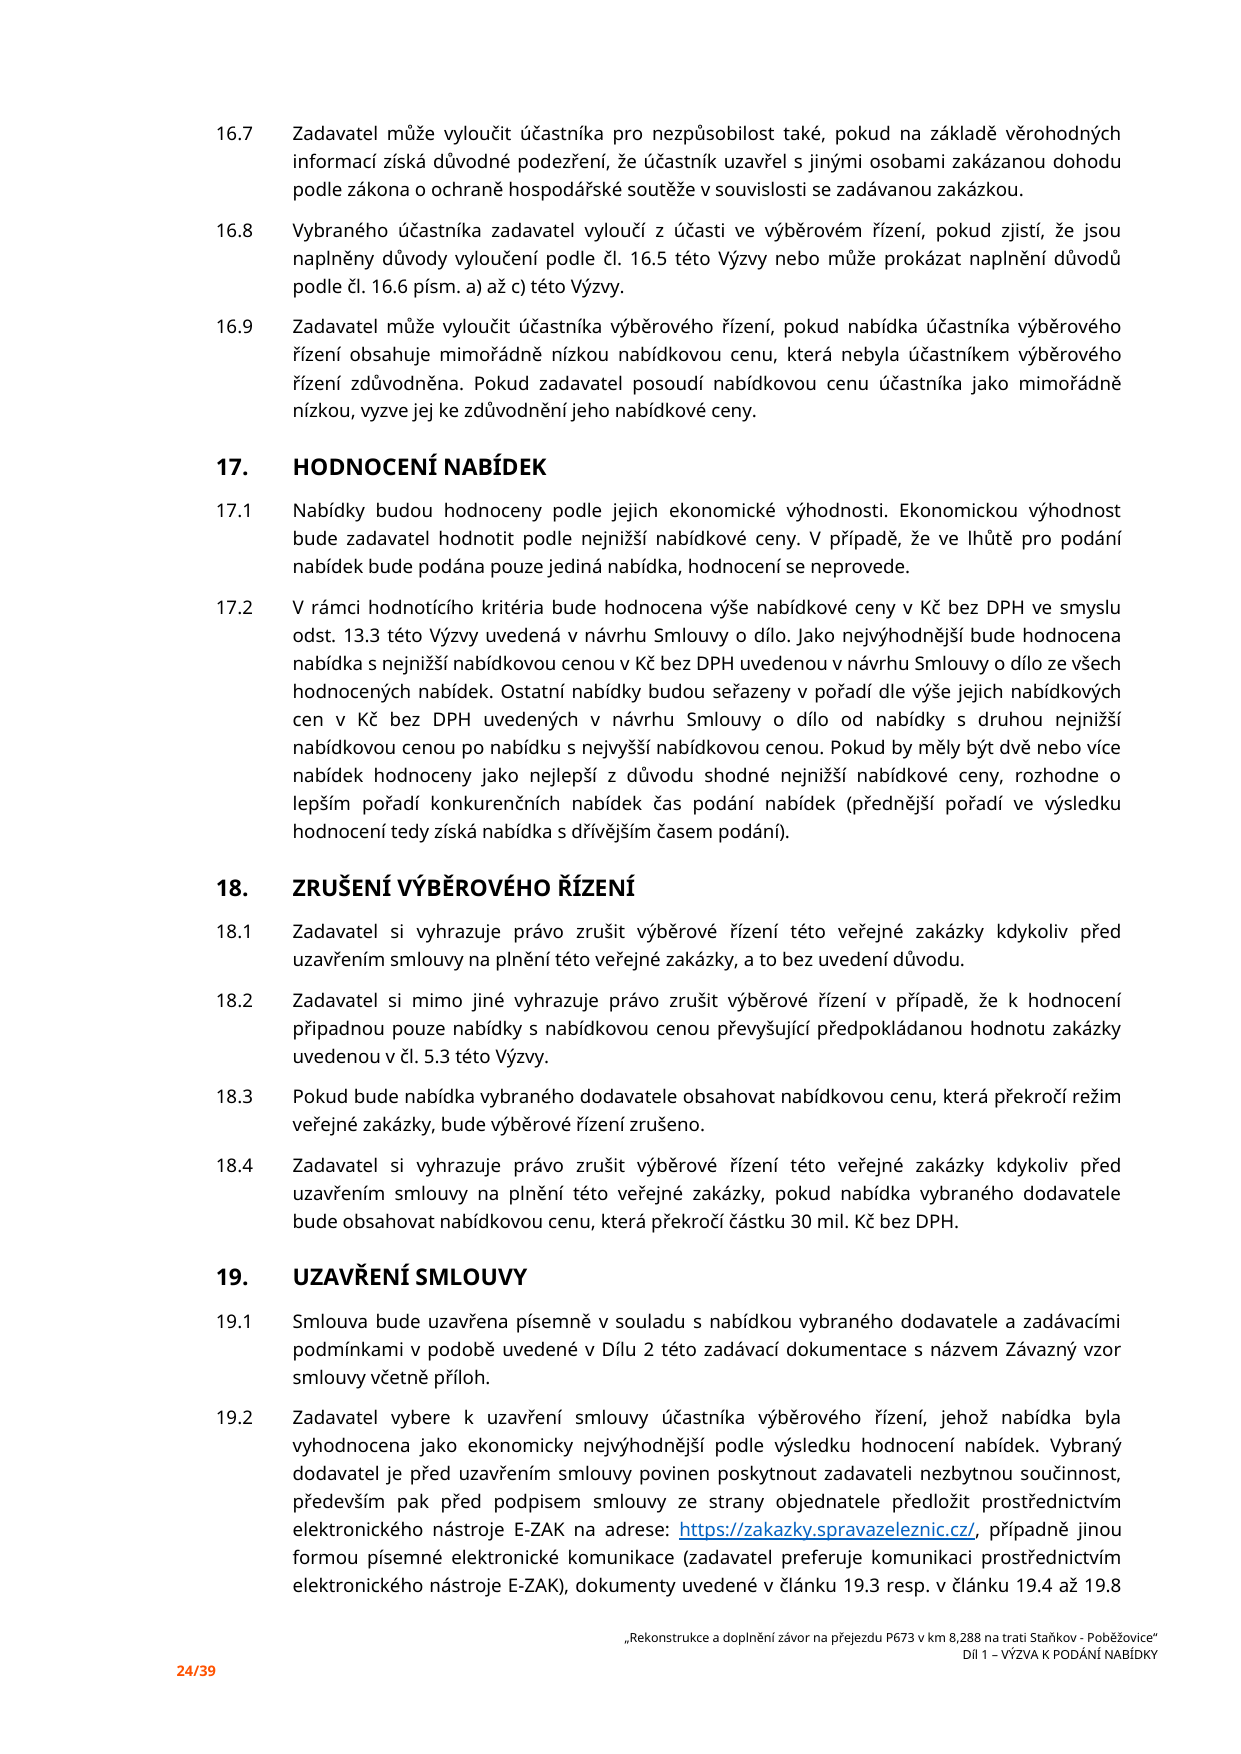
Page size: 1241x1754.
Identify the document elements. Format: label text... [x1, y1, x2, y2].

text Zadavatel si vyhrazuje právo zrušit výběrové řízení této veřejné zakázky kdykoliv před uzavřením smlouvy na plnění této veřejné zakázky, pokud nabídka vybraného dodavatele bude obsahovat nabídkovou cenu, která překročí částku 30 mil. Kč bez DPH. [216, 1152, 1122, 1233]
text Zadavatel může vyloučit účastníka výběrového řízení, pokud nabídka účastníka výběrového řízení obsahuje mimořádně nízkou nabídkovou cenu, která nebyla účastníkem výběrového řízení zdůvodněna. Pokud zadavatel posoudí nabídkovou cenu účastníka jako mimořádně nízkou, vyzve jej ke zdůvodnění jeho nabídkové ceny. [216, 314, 1122, 423]
text Vybraného účastníka zadavatel vyloučí z účasti ve výběrovém řízení, pokud zjistí, že jsou naplněny důvody vyloučení podle čl. 16.5 této Výzvy nebo může prokázat naplnění důvodů podle čl. 16.6 písm. a) až c) této Výzvy. [216, 217, 1122, 299]
text UZAVŘENÍ SMLOUVY [216, 1261, 1122, 1292]
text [216, 1404, 1122, 1598]
text V rámci hodnotícího kritéria bude hodnocena výše nabídkové ceny v Kč bez DPH ve smyslu odst. 13.3 této Výzvy uvedená v návrhu Smlouvy o dílo. Jako nejvýhodnější bude hodnocena nabídka s nejnižší nabídkovou cenou v Kč bez DPH uvedenou v návrhu Smlouvy o dílo ze všech hodnocených nabídek. Ostatní nabídky budou seřazeny v pořadí dle výše jejich nabídkových cen v Kč bez DPH uvedených v návrhu Smlouvy o dílo od nabídky s druhou nejnižší nabídkovou cenou po nabídku s nejvyšší nabídkovou cenou. Pokud by měly být dvě nebo více nabídek hodnoceny jako nejlepší z důvodu shodné nejnižší nabídkové ceny, rozhodne o lepším pořadí konkurenčních nabídek čas podání nabídek (přednější pořadí ve výsledku hodnocení tedy získá nabídka s dřívějším časem podání). [216, 594, 1122, 844]
text Smlouva bude uzavřena písemně v souladu s nabídkou vybraného dodavatele a zadávacími podmínkami v podobě uvedené v Dílu 2 této zadávací dokumentace s názvem Závazný vzor smlouvy včetně příloh. [216, 1308, 1122, 1389]
text Pokud bude nabídka vybraného dodavatele obsahovat nabídkovou cenu, která překročí režim veřejné zakázky, bude výběrové řízení zrušeno. [216, 1083, 1122, 1137]
text HODNOCENÍ NABÍDEK [216, 451, 1122, 482]
text Nabídky budou hodnoceny podle jejich ekonomické výhodnosti. Ekonomickou výhodnost bude zadavatel hodnotit podle nejnižší nabídkové ceny. V případě, že ve lhůtě pro podání nabídek bude podána pouze jediná nabídka, hodnocení se neprovede. [216, 498, 1122, 579]
text Zadavatel si vyhrazuje právo zrušit výběrové řízení této veřejné zakázky kdykoliv před uzavřením smlouvy na plnění této veřejné zakázky, a to bez uvedení důvodu. [216, 918, 1122, 972]
text Zadavatel si mimo jiné vyhrazuje právo zrušit výběrové řízení v případě, že k hodnocení připadnou pouze nabídky s nabídkovou cenou převyšující předpokládanou hodnotu zakázky uvedenou v čl. 5.3 této Výzvy. [216, 987, 1122, 1068]
text Zadavatel může vyloučit účastníka pro nezpůsobilost také, pokud na základě věrohodných informací získá důvodné podezření, že účastník uzavřel s jinými osobami zakázanou dohodu podle zákona o ochraně hospodářské soutěže v souvislosti se zadávanou zakázkou. [216, 121, 1122, 202]
text ZRUŠENÍ VÝBĚROVÉHO ŘÍZENÍ [216, 871, 1122, 903]
